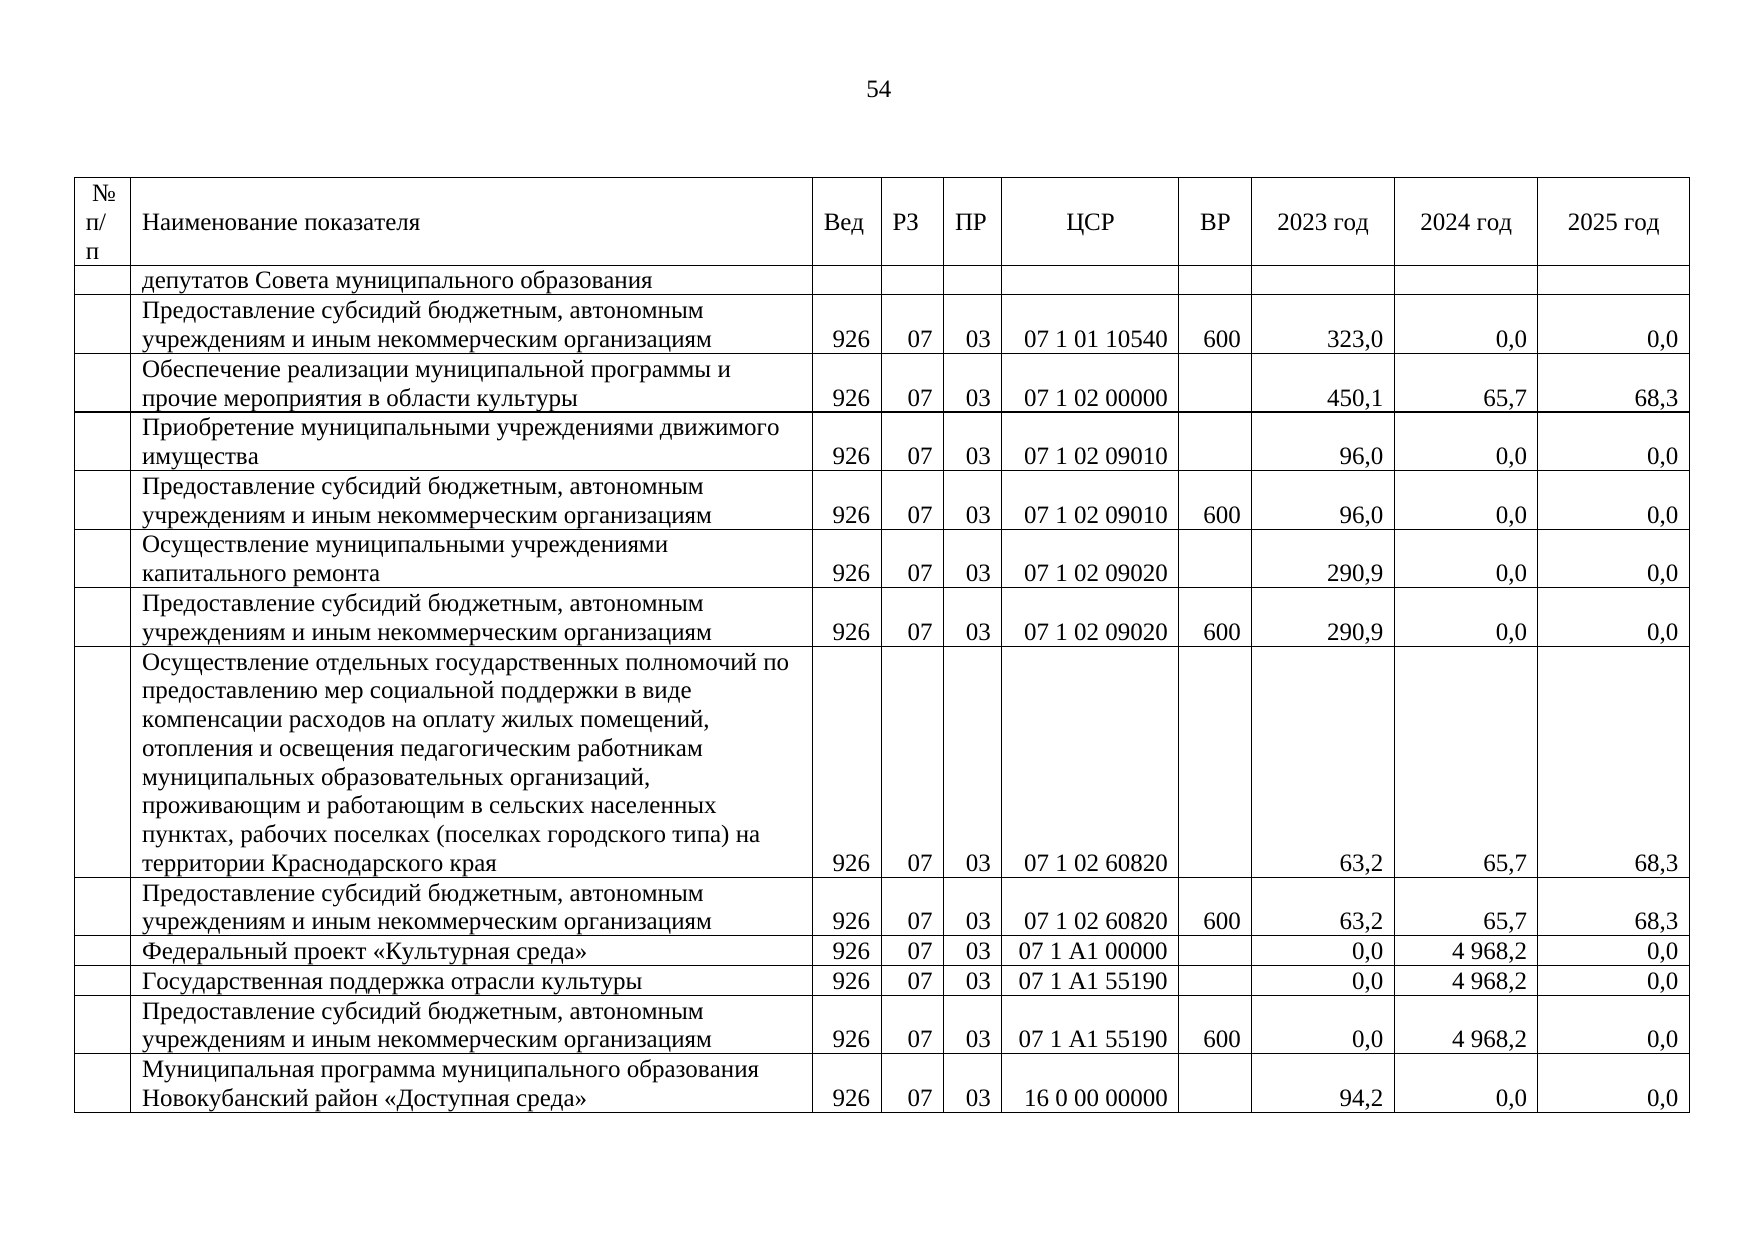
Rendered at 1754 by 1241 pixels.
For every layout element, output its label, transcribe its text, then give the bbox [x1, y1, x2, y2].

table_header Вед [813, 178, 881, 264]
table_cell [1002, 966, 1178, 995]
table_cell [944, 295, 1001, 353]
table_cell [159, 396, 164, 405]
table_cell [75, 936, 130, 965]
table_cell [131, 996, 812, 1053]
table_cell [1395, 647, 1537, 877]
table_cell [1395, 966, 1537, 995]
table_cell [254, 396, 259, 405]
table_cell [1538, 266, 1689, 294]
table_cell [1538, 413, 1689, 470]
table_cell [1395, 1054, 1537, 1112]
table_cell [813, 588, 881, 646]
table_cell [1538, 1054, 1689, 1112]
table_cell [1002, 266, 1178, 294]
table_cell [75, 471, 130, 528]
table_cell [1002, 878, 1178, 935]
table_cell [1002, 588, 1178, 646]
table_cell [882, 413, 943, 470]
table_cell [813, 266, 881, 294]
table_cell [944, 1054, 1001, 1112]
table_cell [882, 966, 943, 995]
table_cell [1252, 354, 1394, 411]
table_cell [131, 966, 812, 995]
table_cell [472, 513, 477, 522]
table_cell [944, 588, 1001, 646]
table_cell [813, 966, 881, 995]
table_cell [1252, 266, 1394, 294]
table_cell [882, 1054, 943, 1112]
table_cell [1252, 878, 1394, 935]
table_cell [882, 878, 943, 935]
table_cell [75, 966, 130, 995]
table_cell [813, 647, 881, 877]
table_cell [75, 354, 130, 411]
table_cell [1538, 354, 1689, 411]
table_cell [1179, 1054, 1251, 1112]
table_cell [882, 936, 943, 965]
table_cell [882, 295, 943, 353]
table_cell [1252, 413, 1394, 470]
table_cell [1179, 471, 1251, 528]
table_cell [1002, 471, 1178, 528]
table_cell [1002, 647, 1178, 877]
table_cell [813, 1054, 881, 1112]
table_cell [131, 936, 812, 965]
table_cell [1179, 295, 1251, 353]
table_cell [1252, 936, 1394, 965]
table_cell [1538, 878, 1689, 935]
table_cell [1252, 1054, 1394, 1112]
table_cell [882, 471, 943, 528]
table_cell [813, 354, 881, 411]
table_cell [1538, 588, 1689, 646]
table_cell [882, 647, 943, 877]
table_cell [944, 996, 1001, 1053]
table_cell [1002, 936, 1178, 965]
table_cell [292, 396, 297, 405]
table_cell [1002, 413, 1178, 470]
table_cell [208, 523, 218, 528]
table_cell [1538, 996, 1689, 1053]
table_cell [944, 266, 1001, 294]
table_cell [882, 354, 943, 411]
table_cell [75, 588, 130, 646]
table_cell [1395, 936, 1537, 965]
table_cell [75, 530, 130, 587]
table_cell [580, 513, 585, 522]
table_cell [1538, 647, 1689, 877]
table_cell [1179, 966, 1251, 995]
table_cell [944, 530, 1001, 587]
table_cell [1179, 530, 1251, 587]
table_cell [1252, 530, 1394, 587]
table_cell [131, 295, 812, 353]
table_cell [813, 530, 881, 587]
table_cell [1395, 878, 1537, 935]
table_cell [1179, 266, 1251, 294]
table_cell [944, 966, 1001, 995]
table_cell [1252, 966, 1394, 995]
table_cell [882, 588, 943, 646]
table_header 2025 год [1538, 178, 1689, 264]
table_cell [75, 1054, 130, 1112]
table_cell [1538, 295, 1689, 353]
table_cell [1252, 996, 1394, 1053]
table_header № п/п [75, 178, 130, 264]
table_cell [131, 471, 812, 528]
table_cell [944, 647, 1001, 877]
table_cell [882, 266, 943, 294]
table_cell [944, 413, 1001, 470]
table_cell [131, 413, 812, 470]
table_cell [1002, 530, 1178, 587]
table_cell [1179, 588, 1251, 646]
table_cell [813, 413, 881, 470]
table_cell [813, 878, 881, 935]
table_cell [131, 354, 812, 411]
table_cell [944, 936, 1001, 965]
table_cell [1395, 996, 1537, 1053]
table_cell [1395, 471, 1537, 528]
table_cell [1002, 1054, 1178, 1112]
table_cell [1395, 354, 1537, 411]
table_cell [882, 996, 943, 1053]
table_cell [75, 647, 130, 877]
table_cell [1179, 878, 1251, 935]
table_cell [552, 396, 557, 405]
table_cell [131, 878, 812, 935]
table_header 2024 год [1395, 178, 1537, 264]
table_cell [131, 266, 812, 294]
table_header ЦСР [1002, 178, 1178, 264]
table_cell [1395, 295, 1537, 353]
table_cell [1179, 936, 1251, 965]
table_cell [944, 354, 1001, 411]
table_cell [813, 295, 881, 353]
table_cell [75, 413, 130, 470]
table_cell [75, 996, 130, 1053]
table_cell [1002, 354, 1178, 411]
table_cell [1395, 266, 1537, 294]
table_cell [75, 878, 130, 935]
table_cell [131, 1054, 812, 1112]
table_header ВР [1179, 178, 1251, 264]
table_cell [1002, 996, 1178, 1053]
table_header 2023 год [1252, 178, 1394, 264]
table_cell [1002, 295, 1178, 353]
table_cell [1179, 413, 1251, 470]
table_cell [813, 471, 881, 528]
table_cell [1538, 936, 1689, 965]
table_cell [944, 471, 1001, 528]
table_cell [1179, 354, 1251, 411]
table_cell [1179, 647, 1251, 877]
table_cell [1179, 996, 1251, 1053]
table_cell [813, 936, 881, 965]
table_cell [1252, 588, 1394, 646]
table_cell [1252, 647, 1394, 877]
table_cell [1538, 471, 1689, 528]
table_header ПР [944, 178, 1001, 264]
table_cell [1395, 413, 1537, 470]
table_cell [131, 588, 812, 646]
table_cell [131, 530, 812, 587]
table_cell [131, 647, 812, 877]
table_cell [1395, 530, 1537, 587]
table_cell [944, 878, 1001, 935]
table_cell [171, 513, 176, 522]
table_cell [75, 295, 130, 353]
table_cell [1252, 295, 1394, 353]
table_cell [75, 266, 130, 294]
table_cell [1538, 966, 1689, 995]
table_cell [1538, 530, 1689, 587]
table_header Наименование показателя [131, 178, 812, 264]
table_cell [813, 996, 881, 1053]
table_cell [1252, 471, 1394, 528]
table_header РЗ [882, 178, 943, 264]
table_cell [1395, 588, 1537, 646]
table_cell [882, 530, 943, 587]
